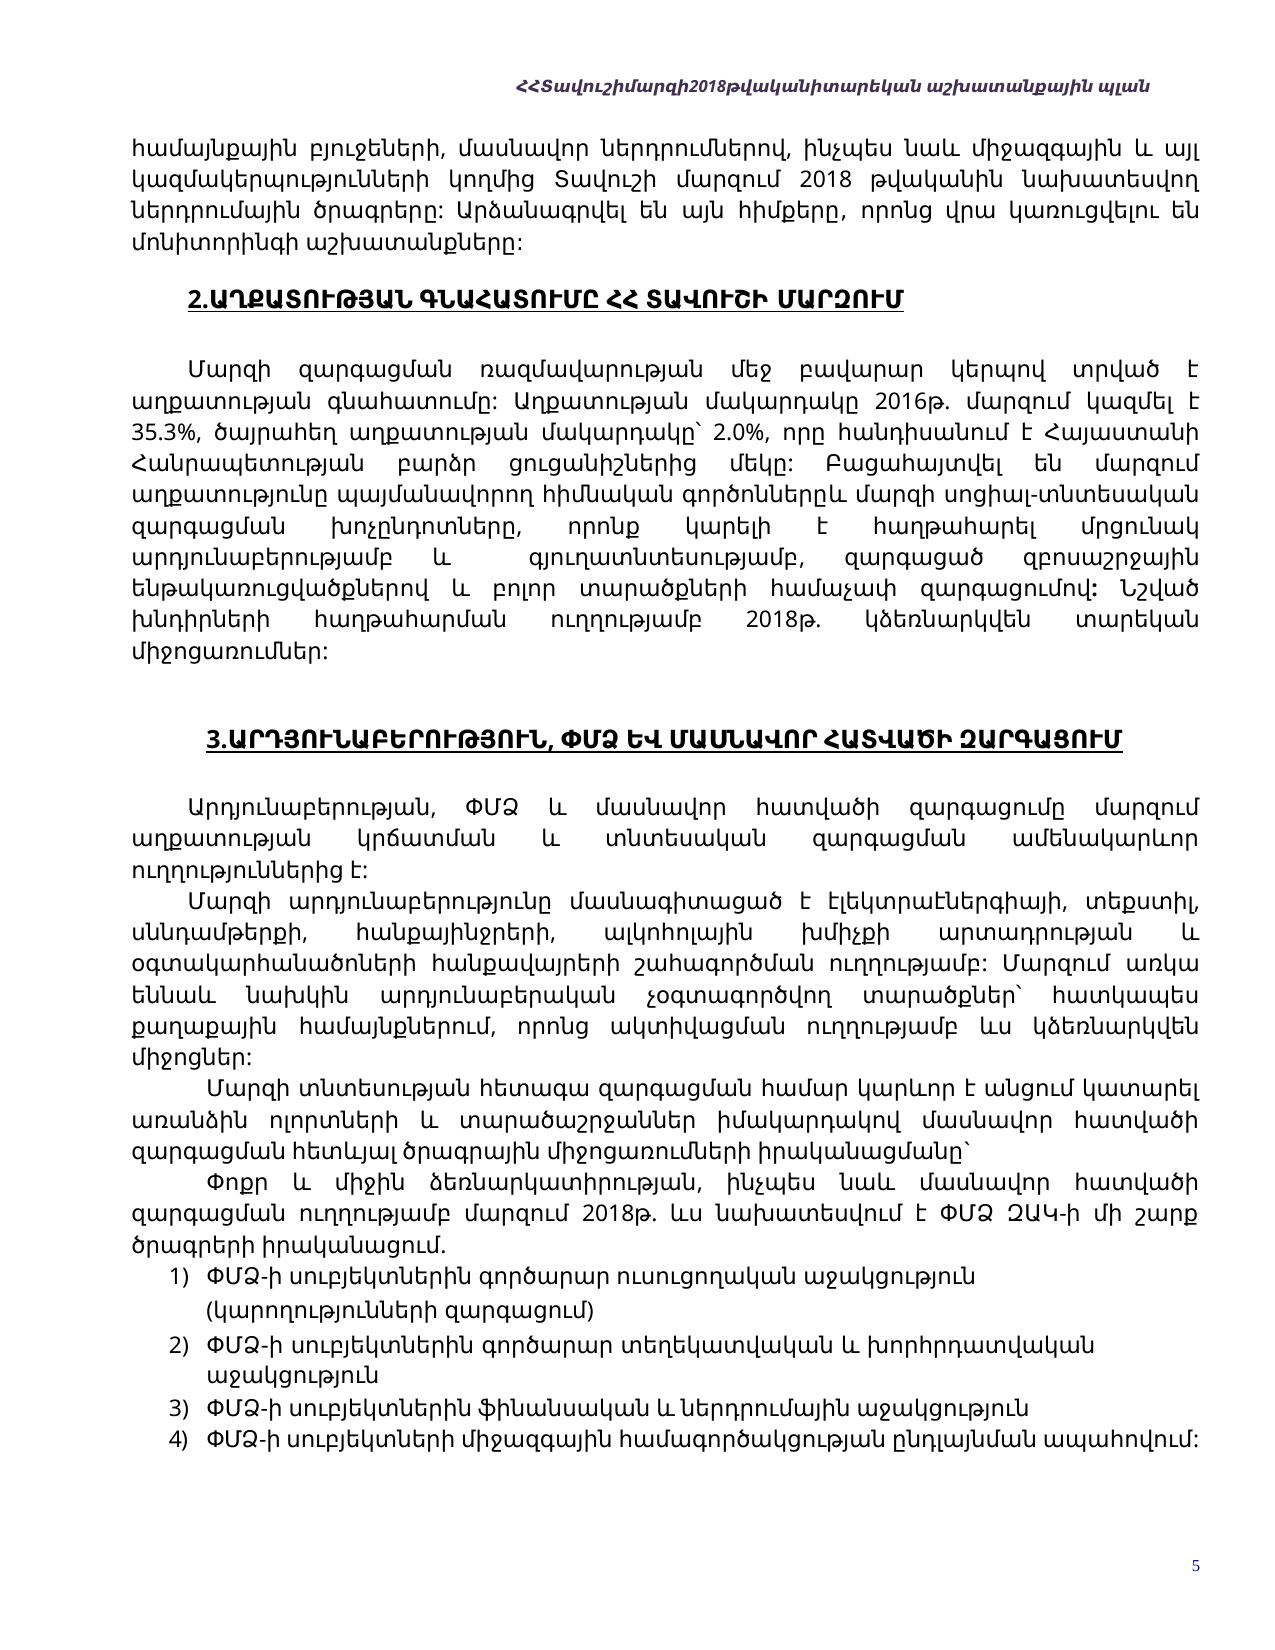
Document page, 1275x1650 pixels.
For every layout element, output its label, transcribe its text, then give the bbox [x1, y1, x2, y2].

list ՓՄՁ-ի սուբյեկտներին գործարար տեղեկատվական և խորհրդատվական աջակցություն [169, 1329, 1200, 1389]
text Մարզի տնտեսության հետագա զարգացման համար կարևոր է անցում կատարել առանձին ոլորտների և տարածաշրջաններ իմակարդակով մասնավոր հատվածի զարգացման հետևյալ ծրագրային միջոցառումների իրականացմանը` [131, 1072, 1200, 1166]
list ՓՄՁ-ի սուբյեկտներին գործարար ուսուցողական աջակցություն (կարողությունների զարգացում) [169, 1260, 1200, 1326]
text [131, 132, 1200, 257]
text Փոքր և միջին ձեռնարկատիրության, ինչպես նաև մասնավոր հատվածի զարգացման ուղղությամբ մարզում 2018թ. ևս նախատեսվում է ՓՄՁ ԶԱԿ-ի մի շարք ծրագրերի իրականացում. [131, 1166, 1200, 1260]
subtitle 3.ԱՐԴՅՈՒՆԱԲԵՐՈՒԹՅՈՒՆ, ՓՄՁ ԵՎ ՄԱՍՆԱՎՈՐ ՀԱՏՎԱԾԻ ԶԱՐԳԱՑՈՒՄ [206, 722, 1200, 756]
text Արդյունաբերության, ՓՄՁ և մասնավոր հատվածի զարգացումը մարզում աղքատության կրճատման և տնտեսական զարգացման ամենակարևոր ուղղություններից է: [131, 791, 1200, 885]
list ՓՄՁ-ի սուբյեկտներին ֆինանսական և ներդրումային աջակցություն [169, 1392, 1201, 1423]
subtitle 2.ԱՂՔԱՏՈՒԹՅԱՆ ԳՆԱՀԱՏՈՒՄԸ ՀՀ ՏԱՎՈՒՇԻ ՄԱՐԶՈՒՄ [187, 282, 1200, 316]
list ՓՄՁ-ի սուբյեկտների միջազգային համագործակցության ընդլայնման ապահովում: [169, 1423, 1200, 1454]
text Մարզի զարգացման ռազմավարության մեջ բավարար կերպով տրված է աղքատության գնահատումը: Աղքատության մակարդակը 2016թ. մարզում կազմել է 35.3%, ծայրահեղ աղքատության մակարդակը՝ 2.0%, որը հանդիսանում է Հայաստանի Հանրապետության բարձր ցուցանիշներից մեկը: Բացահայտվել են մարզում աղքատությունը պայմանավորող հիմնական գործոններըև մարզի սոցիալ-տնտեսական զարգացման խոչընդոտները, որոնք կարելի է հաղթահարել մրցունակ արդյունաբերությամբ և գյուղատնտեսությամբ, զարգացած զբոսաշրջային ենթակառուցվածքներով և բոլոր տարածքների համաչափ զարգացումով: Նշված խնդիրների հաղթահարման ուղղությամբ 2018թ. կձեռնարկվեն տարեկան միջոցառումներ: [131, 353, 1200, 666]
text Մարզի արդյունաբերությունը մասնագիտացած է էլեկտրաէներգիայի, տեքստիլ, սննդամթերքի, հանքայինջրերի, ալկոհոլային խմիչքի արտադրության և օգտակարհանածոների հանքավայրերի շահագործման ուղղությամբ: Մարզում առկա եննաև նախկին արդյունաբերական չօգտագործվող տարածքներ՝ հատկապես քաղաքային համայնքներում, որոնց ակտիվացման ուղղությամբ ևս կձեռնարկվեն միջոցներ: [131, 885, 1200, 1072]
